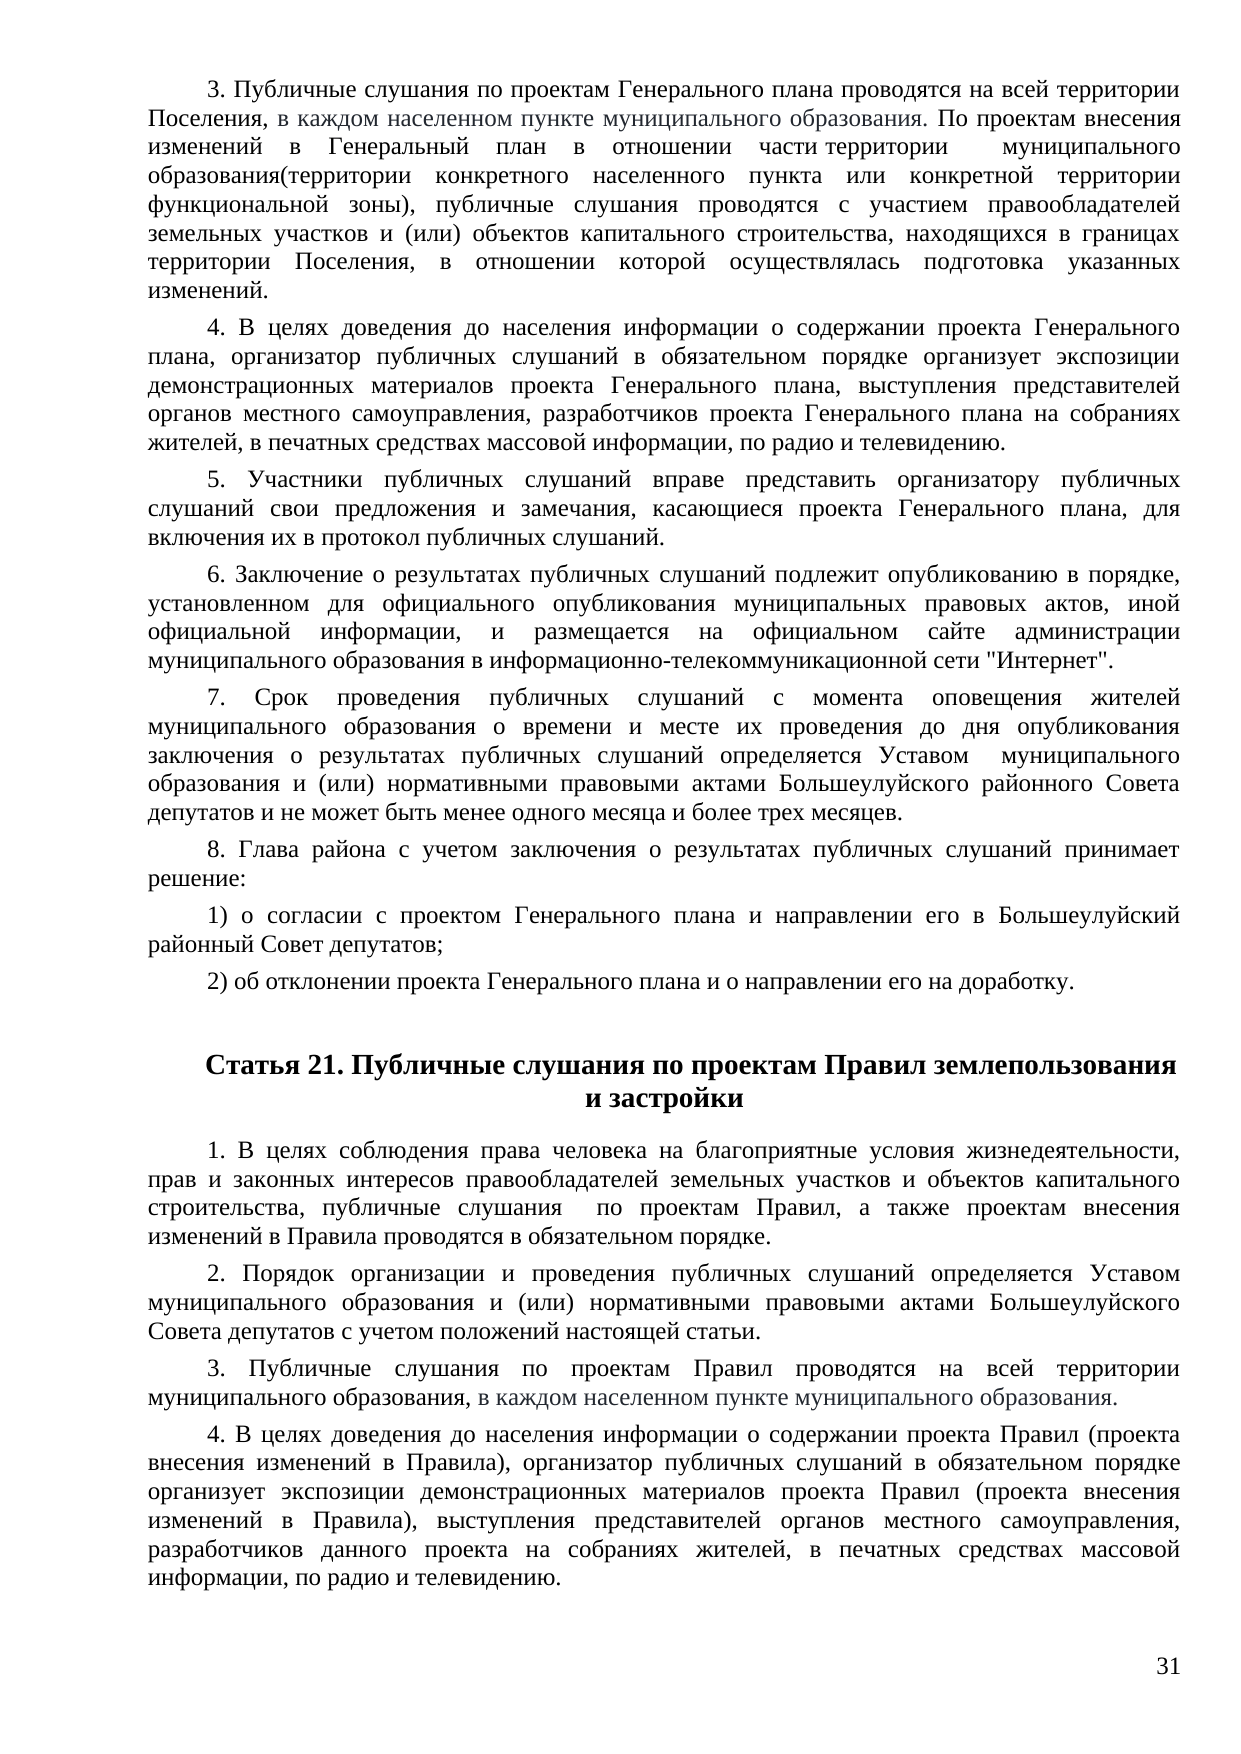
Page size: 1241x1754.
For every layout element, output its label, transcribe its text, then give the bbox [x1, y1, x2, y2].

text 4. В целях доведения до населения информации о содержании проекта Генерального плана, организатор публичных слушаний в обязательном порядке организует экспозиции демонстрационных материалов проекта Генерального плана, выступления представителей органов местного самоуправления, разработчиков проекта Генерального плана на собраниях жителей, в печатных средствах массовой информации, по радио и телевидению. [148, 312, 1181, 456]
text 2. Порядок организации и проведения публичных слушаний определяется Уставом муниципального образования и (или) нормативными правовыми актами Большеулуйского Совета депутатов с учетом положений настоящей статьи. [148, 1258, 1181, 1344]
text 3. Публичные слушания по проектам Правил проводятся на всей территории муниципального образования, в каждом населенном пункте муниципального образования. [148, 1353, 1181, 1410]
subtitle Статья 21. Публичные слушания по проектам Правил землепользования и застройки [148, 1047, 1181, 1114]
text 4. В целях доведения до населения информации о содержании проекта Правил (проекта внесения изменений в Правила), организатор публичных слушаний в обязательном порядке организует экспозиции демонстрационных материалов проекта Правил (проекта внесения изменений в Правила), выступления представителей органов местного самоуправления, разработчиков данного проекта на собраниях жителей, в печатных средствах массовой информации, по радио и телевидению. [148, 1419, 1181, 1591]
text 1. В целях соблюдения права человека на благоприятные условия жизнедеятельности, прав и законных интересов правообладателей земельных участков и объектов капитального строительства, публичные слушания по проектам Правил, а также проектам внесения изменений в Правила проводятся в обязательном порядке. [148, 1135, 1181, 1250]
text 5. Участники публичных слушаний вправе представить организатору публичных слушаний свои предложения и замечания, касающиеся проекта Генерального плана, для включения их в протокол публичных слушаний. [148, 464, 1181, 551]
text 6. Заключение о результатах публичных слушаний подлежит опубликованию в порядке, установленном для официального опубликования муниципальных правовых актов, иной официальной информации, и размещается на официальном сайте администрации муниципального образования в информационно-телекоммуникационной сети "Интернет". [148, 559, 1181, 674]
text 7. Срок проведения публичных слушаний с момента оповещения жителей муниципального образования о времени и месте их проведения до дня опубликования заключения о результатах публичных слушаний определяется Уставом муниципального образования и (или) нормативными правовыми актами Большеулуйского районного Совета депутатов и не может быть менее одного месяца и более трех месяцев. [148, 682, 1181, 826]
text 2) об отклонении проекта Генерального плана и о направлении его на доработку. [148, 966, 1181, 995]
text 8. Глава района с учетом заключения о результатах публичных слушаний принимает решение: [148, 834, 1181, 892]
text 3. Публичные слушания по проектам Генерального плана проводятся на всей территории Поселения, в каждом населенном пункте муниципального образования. По проектам внесения изменений в Генеральный план в отношении части территории муниципального образования(территории конкретного населенного пункта или конкретной территории функциональной зоны), публичные слушания проводятся с участием правообладателей земельных участков и (или) объектов капитального строительства, находящихся в границах территории Поселения, в отношении которой осуществлялась подготовка указанных изменений. [148, 74, 1181, 304]
text 1) о согласии с проектом Генерального плана и направлении его в Большеулуйский районный Совет депутатов; [148, 900, 1181, 958]
